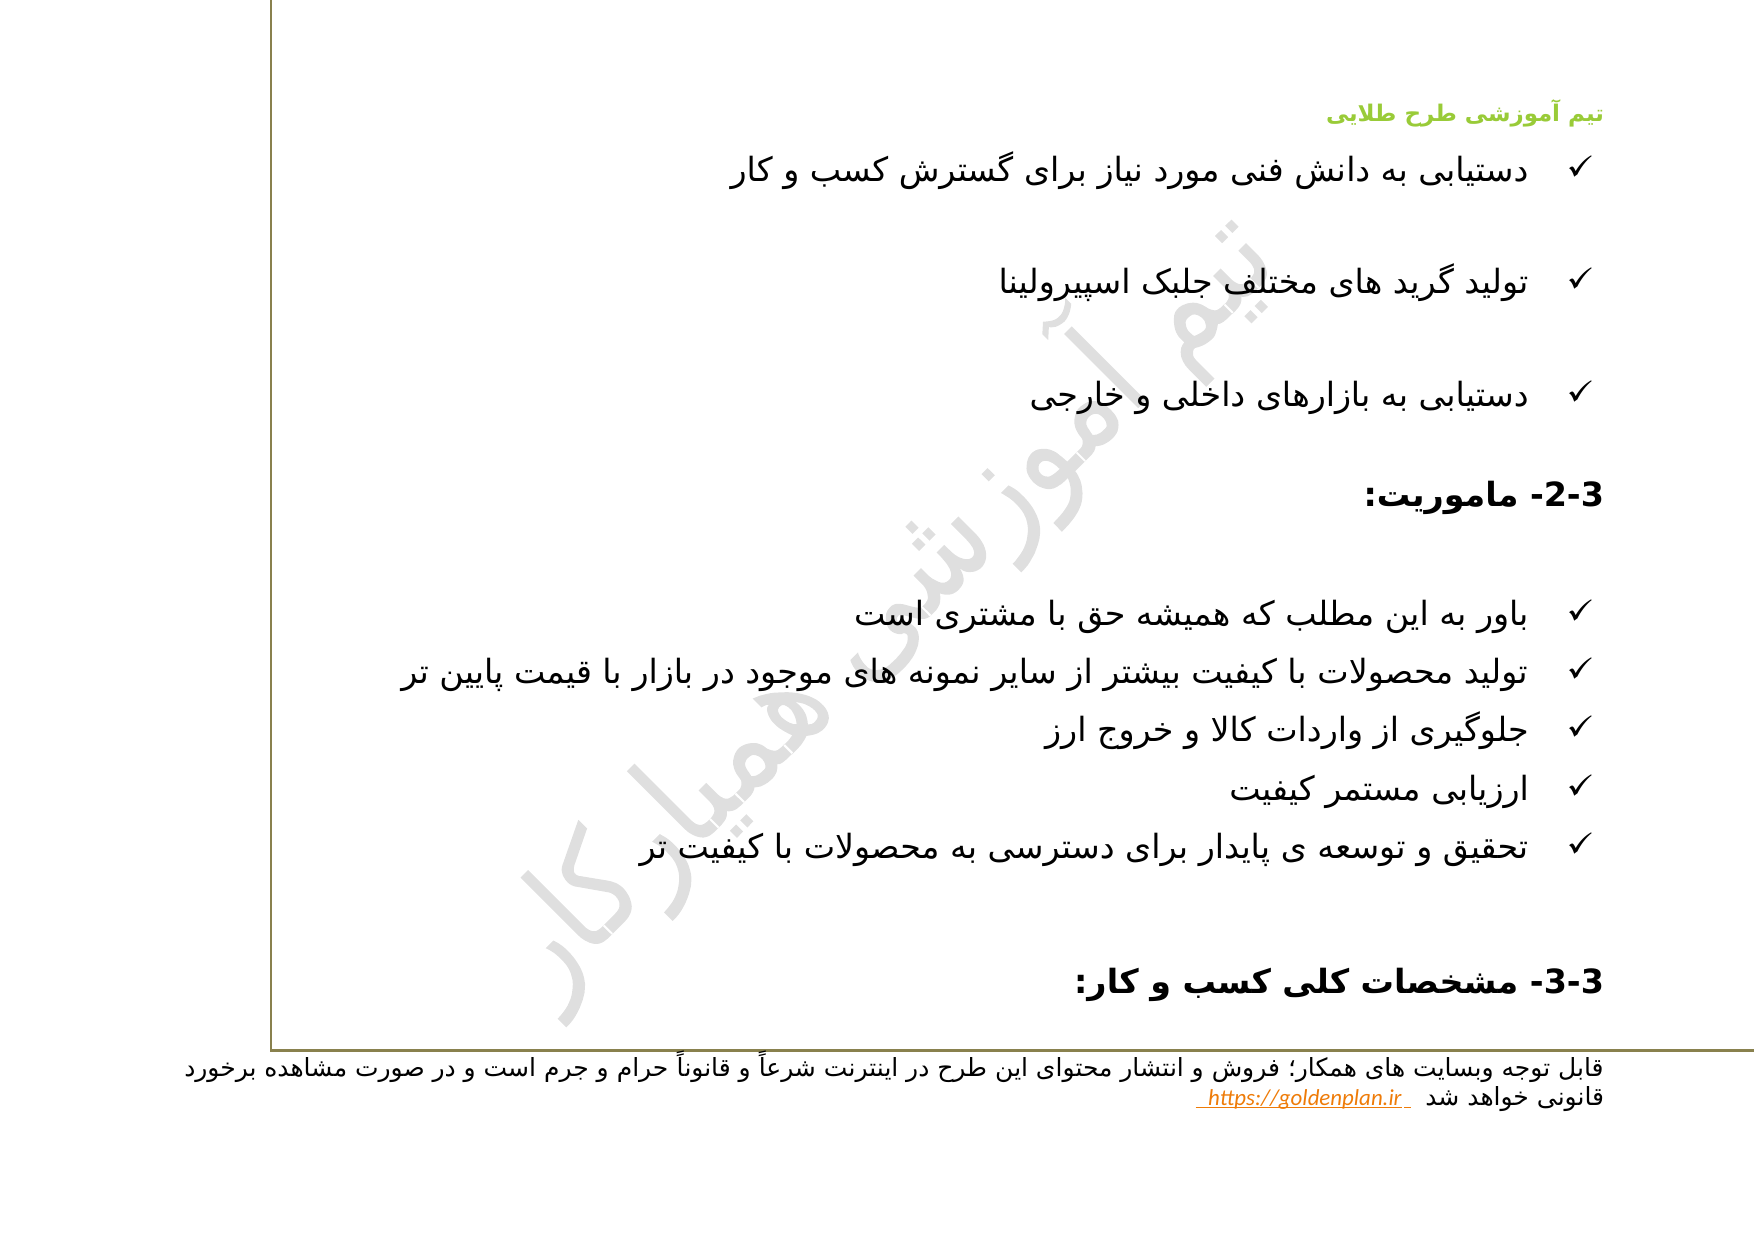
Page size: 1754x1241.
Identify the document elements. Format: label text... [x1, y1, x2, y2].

list تحقیق و توسعه ی پایدار برای دسترسی به محصولات با کیفیت تر [150, 827, 1566, 866]
list باور به این مطلب که همیشه حق با مشتری است [150, 594, 1566, 633]
text 3-3- مشخصات کلی کسب و کار: [150, 963, 1604, 1002]
list دستیابی به بازارهای داخلی و خارجی [150, 376, 1566, 415]
list دستیابی به دانش فنی مورد نیاز برای گسترش کسب و کار [150, 150, 1566, 189]
list جلوگیری از واردات کالا و خروج ارز [150, 711, 1566, 750]
list تولید محصولات با کیفیت بیشتر از سایر نمونه های موجود در بازار با قیمت پایین تر [150, 653, 1566, 692]
text 2-3- ماموریت: [150, 475, 1604, 514]
list ارزیابی مستمر کیفیت [150, 769, 1566, 808]
list تولید گرید های مختلف جلبک اسپیرولینا [150, 263, 1566, 302]
